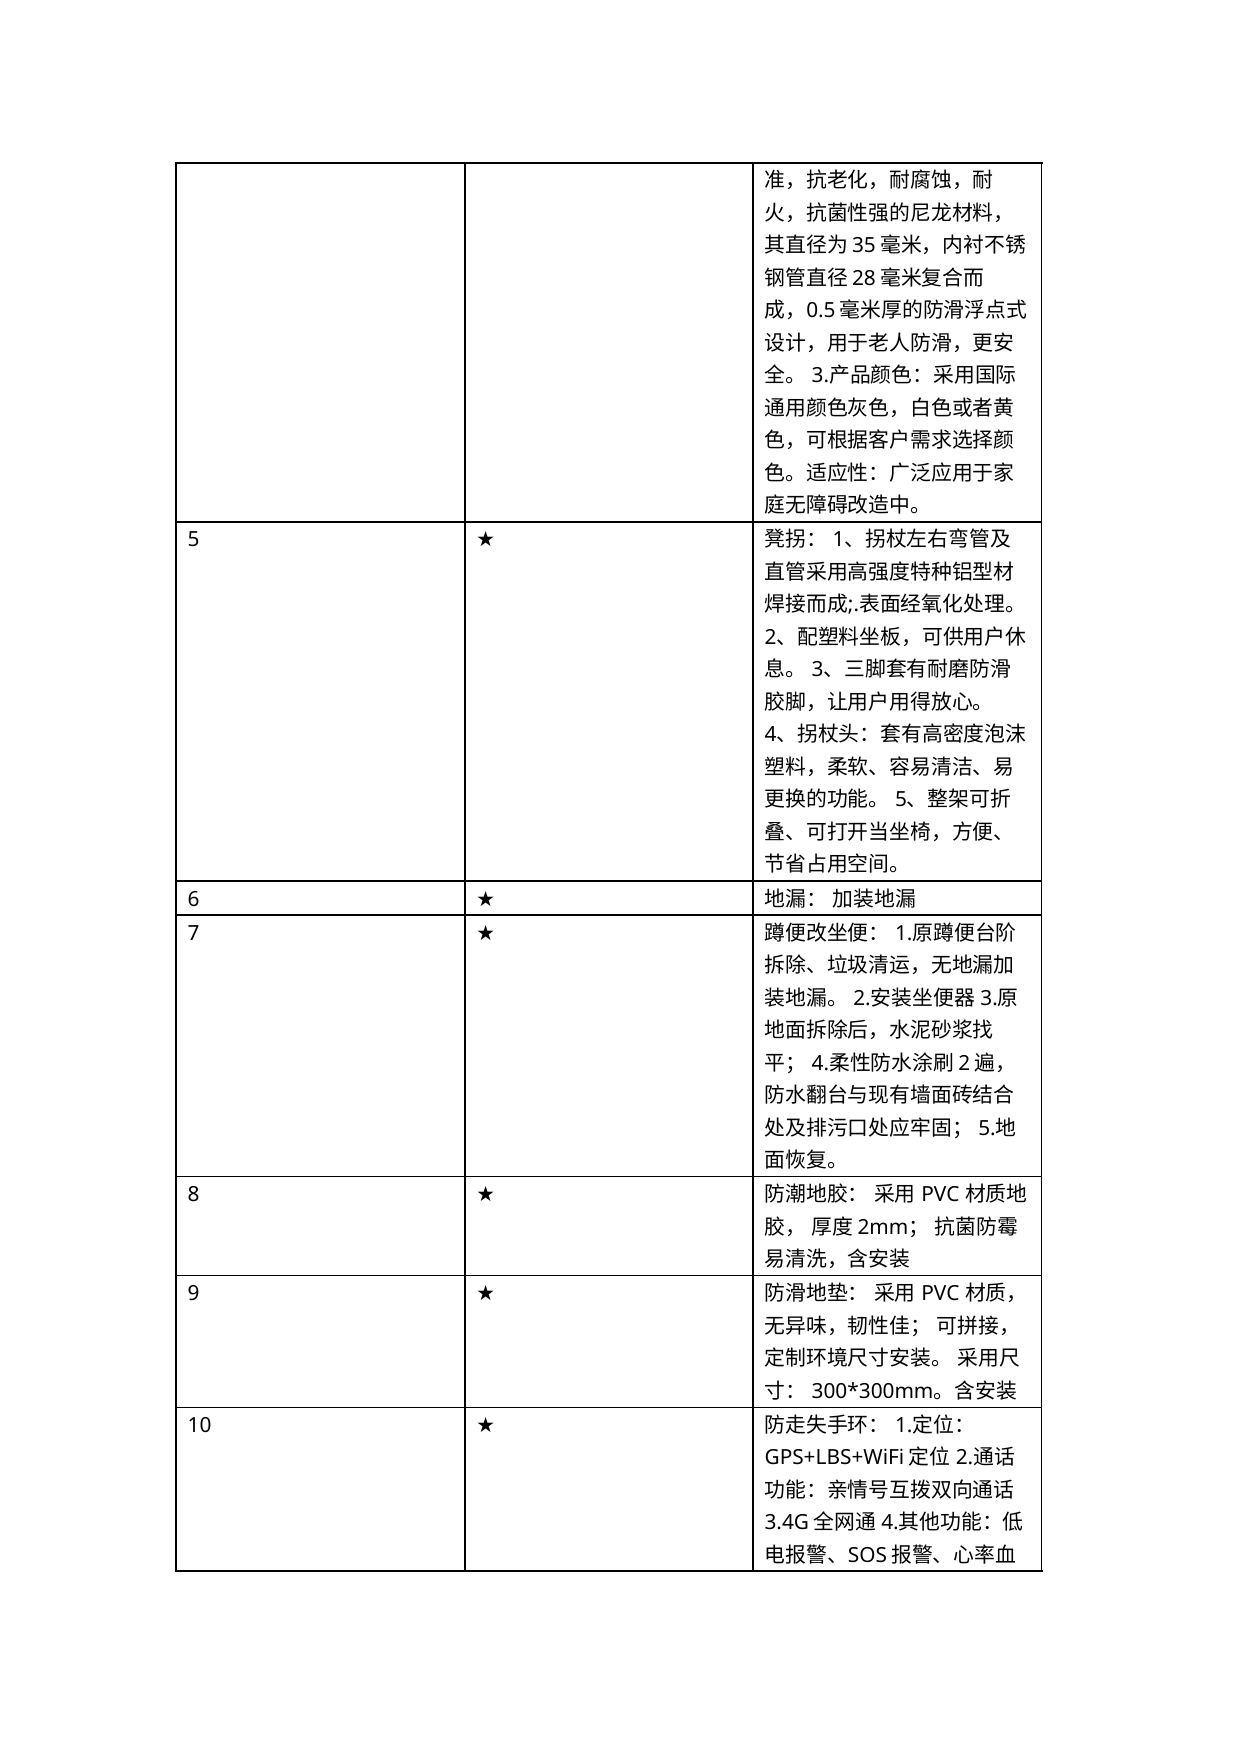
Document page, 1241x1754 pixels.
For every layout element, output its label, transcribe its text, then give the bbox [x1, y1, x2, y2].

table_cell ★ [466, 523, 752, 880]
table_cell 8 [177, 1177, 464, 1275]
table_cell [754, 1408, 1041, 1570]
table_cell 5 [177, 523, 464, 880]
table_cell ★ [466, 1276, 752, 1406]
table_cell ★ [466, 882, 752, 914]
table_cell 9 [177, 1276, 464, 1406]
table_cell 地漏： 加装地漏 [754, 882, 1041, 914]
table_cell ★ [466, 1408, 752, 1570]
table_cell 4 [177, 164, 464, 521]
table_cell 蹲便改坐便： 1.原蹲便台阶拆除、垃圾清运，无地漏加装地漏。 2.安装坐便器 3.原地面拆除后，水泥砂浆找平； 4.柔性防水涂刷2遍，防水翻台与现有墙面砖结合处及排污口处应牢固； 5.地面恢复。 [754, 916, 1041, 1176]
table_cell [754, 164, 1041, 521]
table_cell 防潮地胶： 采用 PVC 材质地胶， 厚度2mm； 抗菌防霉易清洗，含安装 [754, 1177, 1041, 1275]
table_cell 7 [177, 916, 464, 1176]
table_cell ★ [466, 1177, 752, 1275]
table_cell ★ [466, 164, 752, 521]
table_cell 6 [177, 882, 464, 914]
table_cell ★ [466, 916, 752, 1176]
table_cell 防滑地垫： 采用 PVC 材质，无异味，韧性佳； 可拼接，定制环境尺寸安装。 采用尺寸： 300*300mm。含安装 [754, 1276, 1041, 1406]
table_cell 凳拐： 1、拐杖左右弯管及直管采用高强度特种铝型材焊接而成;.表面经氧化处理。 2、配塑料坐板，可供用户休息。 3、三脚套有耐磨防滑胶脚，让用户用得放心。 4、拐杖头：套有高密度泡沫塑料，柔软、容易清洁、易更换的功能。 5、整架可折叠、可打开当坐椅，方便、节省占用空间。 [754, 523, 1041, 880]
table_cell 10 [177, 1408, 464, 1570]
